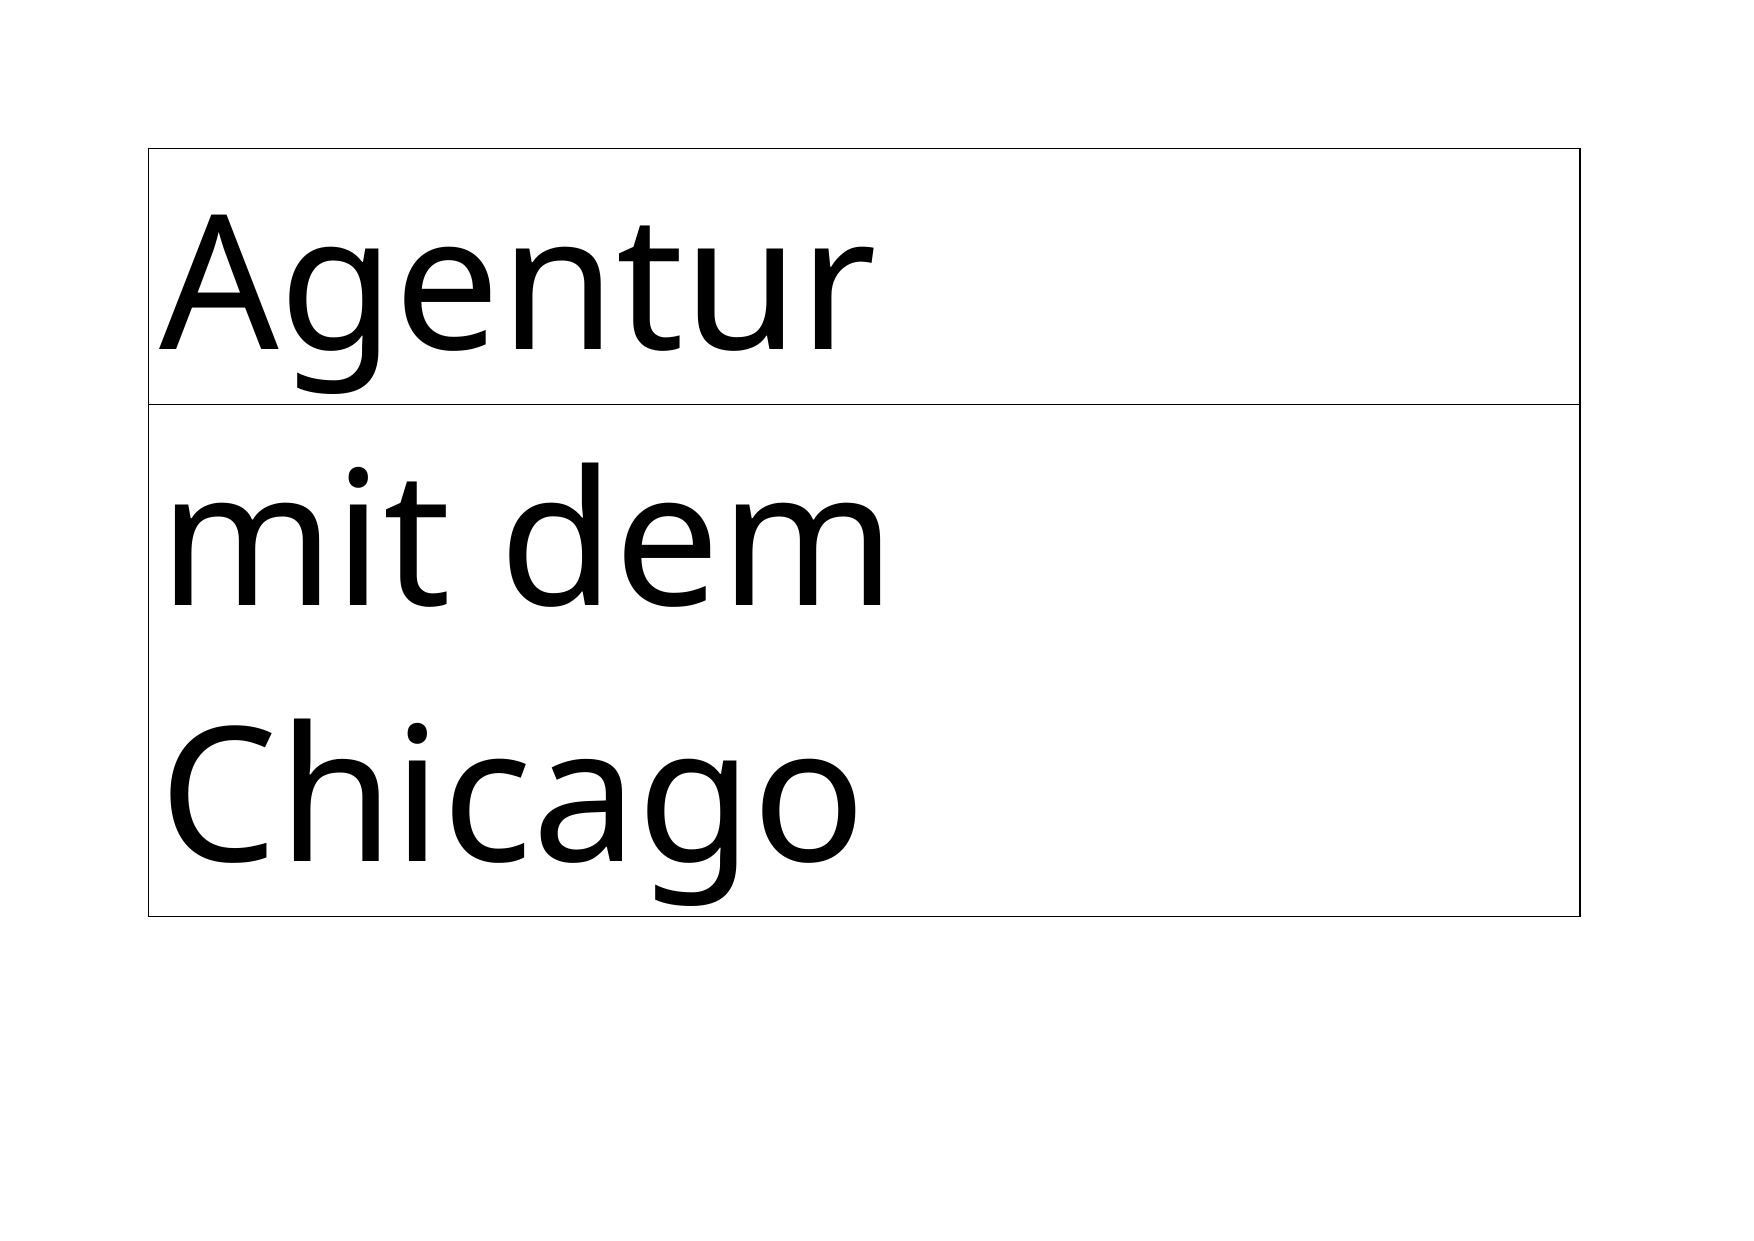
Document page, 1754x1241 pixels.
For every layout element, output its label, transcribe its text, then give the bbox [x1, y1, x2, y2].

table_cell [149, 405, 1579, 916]
table_cell Telefon der Agentur [149, 149, 1579, 404]
